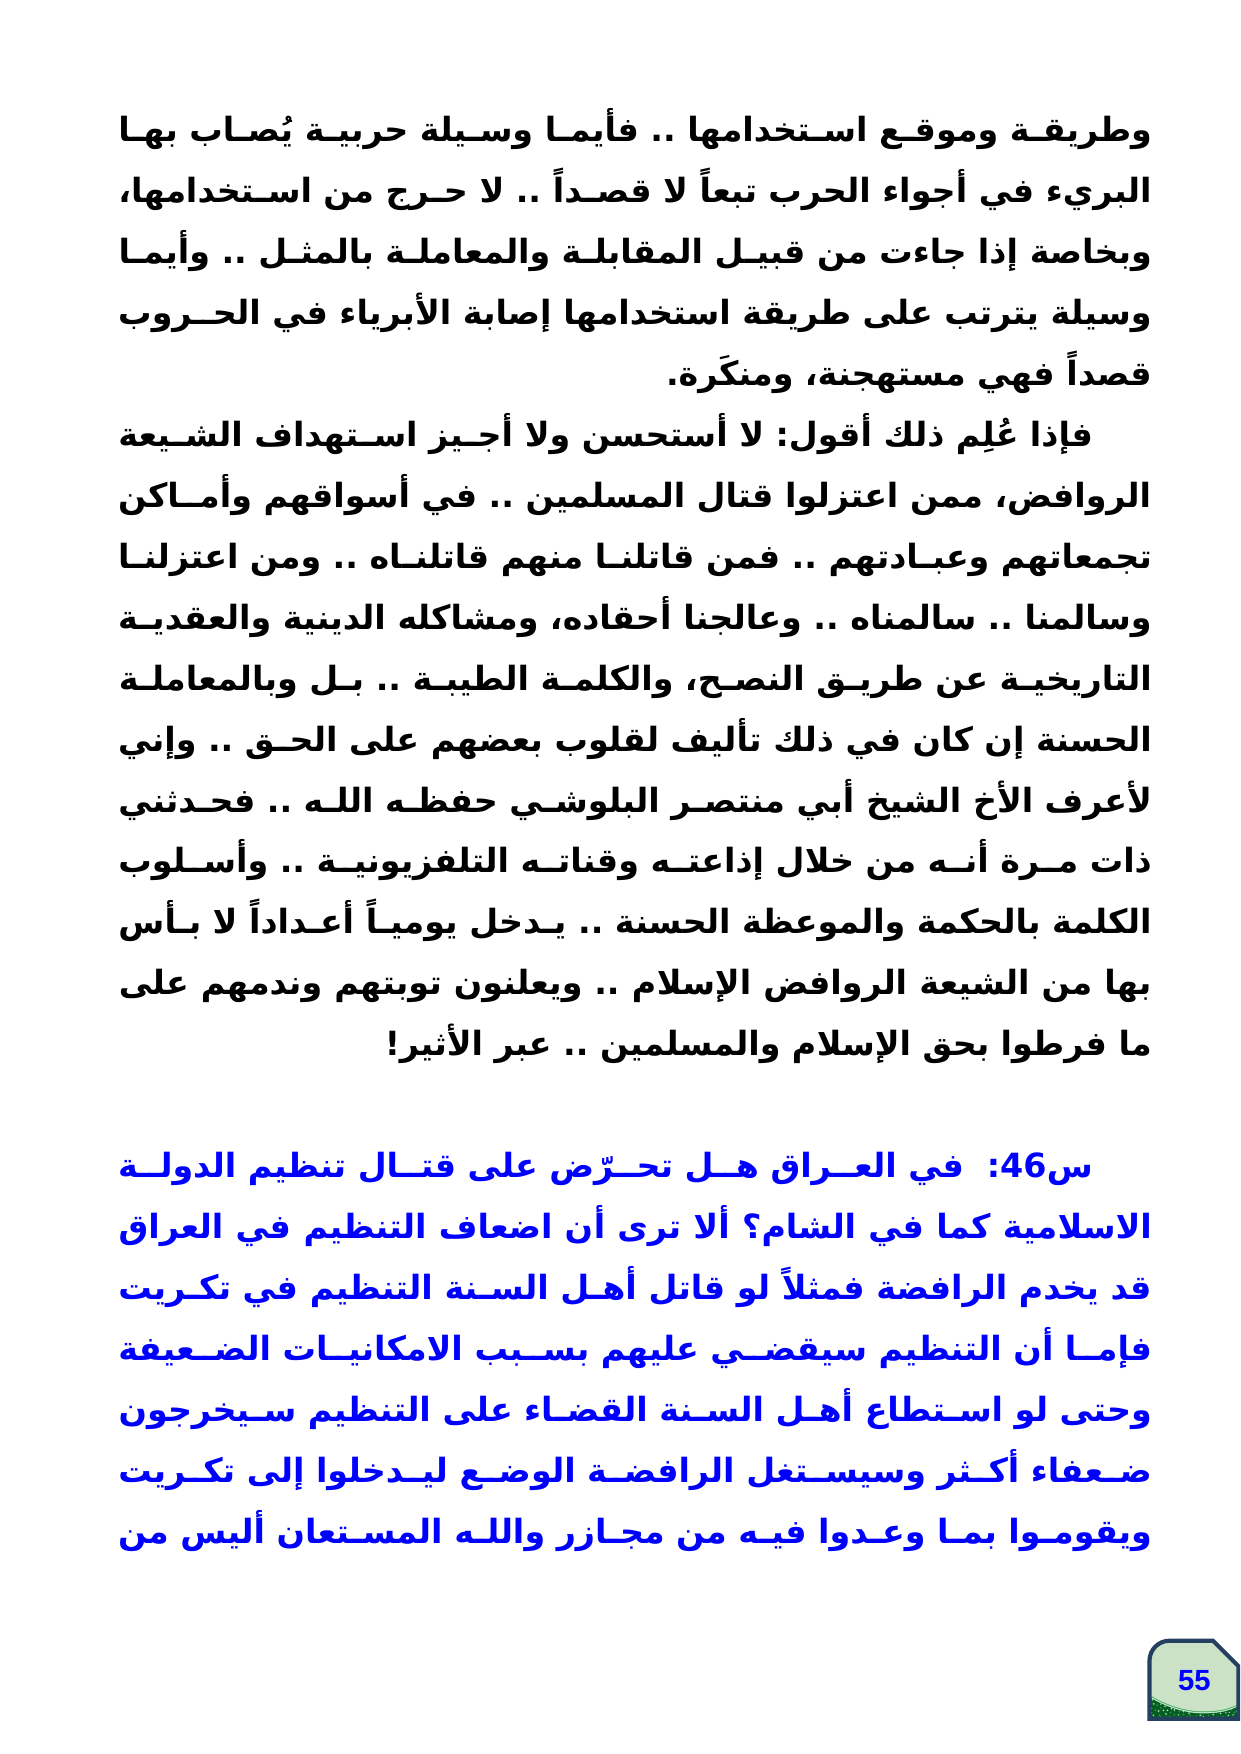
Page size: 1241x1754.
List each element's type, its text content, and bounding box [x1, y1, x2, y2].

picture [1152, 1643, 1236, 1716]
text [118, 89, 1152, 393]
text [118, 1124, 1152, 1551]
text فإذا عُلِم ذلك أقول: لا أستحسن ولا أجيز استهداف الشيعة الروافض، ممن اعتزلوا قتال المسلمين .. في أسواقهم وأماكن تجمعاتهم وعبادتهم .. فمن قاتلنا منهم قاتلناه .. ومن اعتزلنا وسالمنا .. سالمناه .. وعالجنا أحقاده، ومشاكله الدينية والعقدية التاريخية عن طريق النصح، والكلمة الطيبة .. بل وبالمعاملة الحسنة إن كان في ذلك تأليف لقلوب بعضهم على الحق .. وإني لأعرف الأخ الشيخ أبي منتصر البلوشي حفظه الله .. فحدثني ذات مرة أنه من خلال إذاعته وقناته التلفزيونية .. وأسلوب الكلمة بالحكمة والموعظة الحسنة .. يدخل يومياً أعداداً لا بأس بها من الشيعة الروافض الإسلام .. ويعلنون توبتهم وندمهم على ما فرطوا بحق الإسلام والمسلمين .. عبر الأثير! [118, 393, 1152, 1064]
